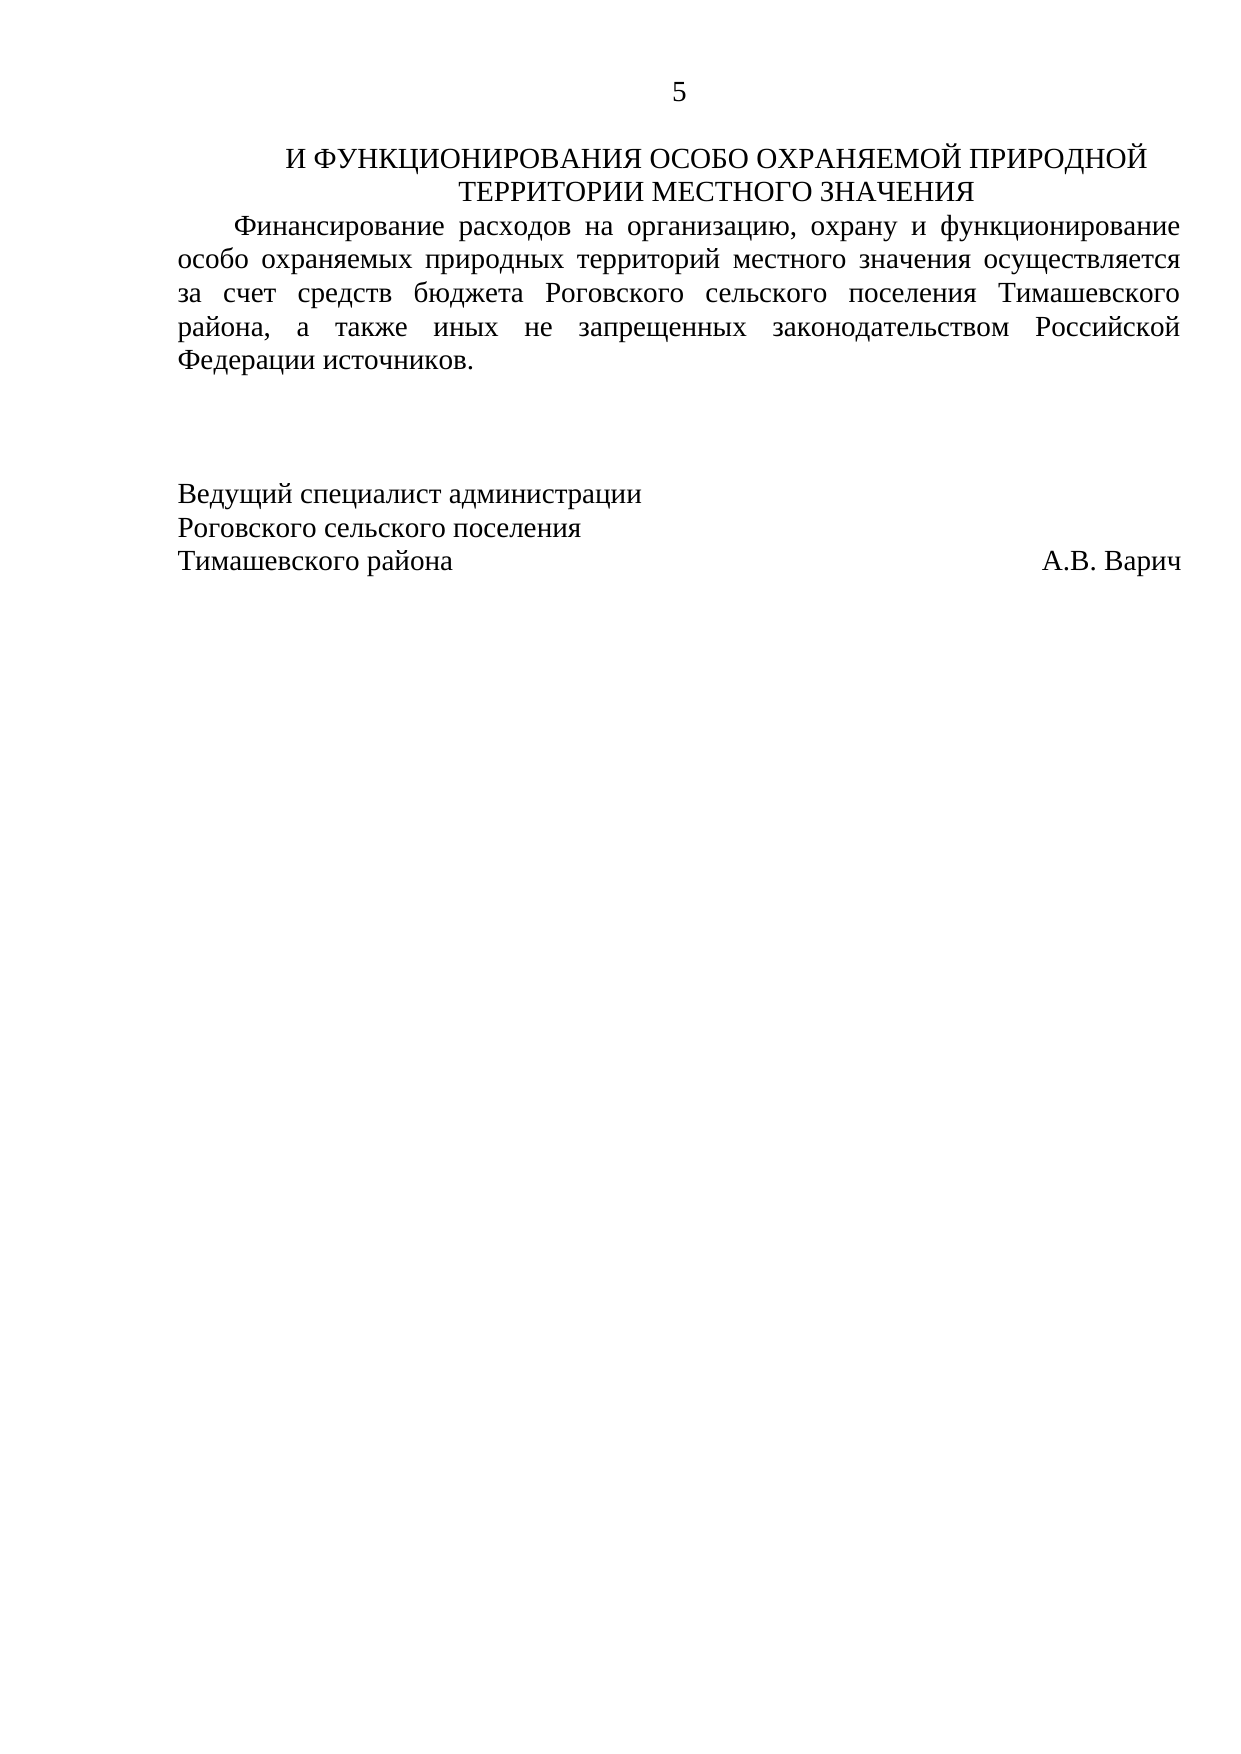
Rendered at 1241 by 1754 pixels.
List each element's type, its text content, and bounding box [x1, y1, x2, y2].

table_header Ведущий специалист администрации Роговского сельского поселения Тимашевского района [166, 476, 679, 577]
list И ФУНКЦИОНИРОВАНИЯ ОСОБО ОХРАНЯЕМОЙ ПРИРОДНОЙ ТЕРРИТОРИИ МЕСТНОГО ЗНАЧЕНИЯ [252, 141, 1181, 208]
text Финансирование расходов на организацию, охрану и функционирование особо охраняемых природных территорий местного значения осуществляется за счет средств бюджета Роговского сельского поселения Тимашевского района, а также иных не запрещенных законодательством Российской Федерации источников. [177, 208, 1181, 376]
table_header А.В. Варич [679, 476, 1192, 577]
